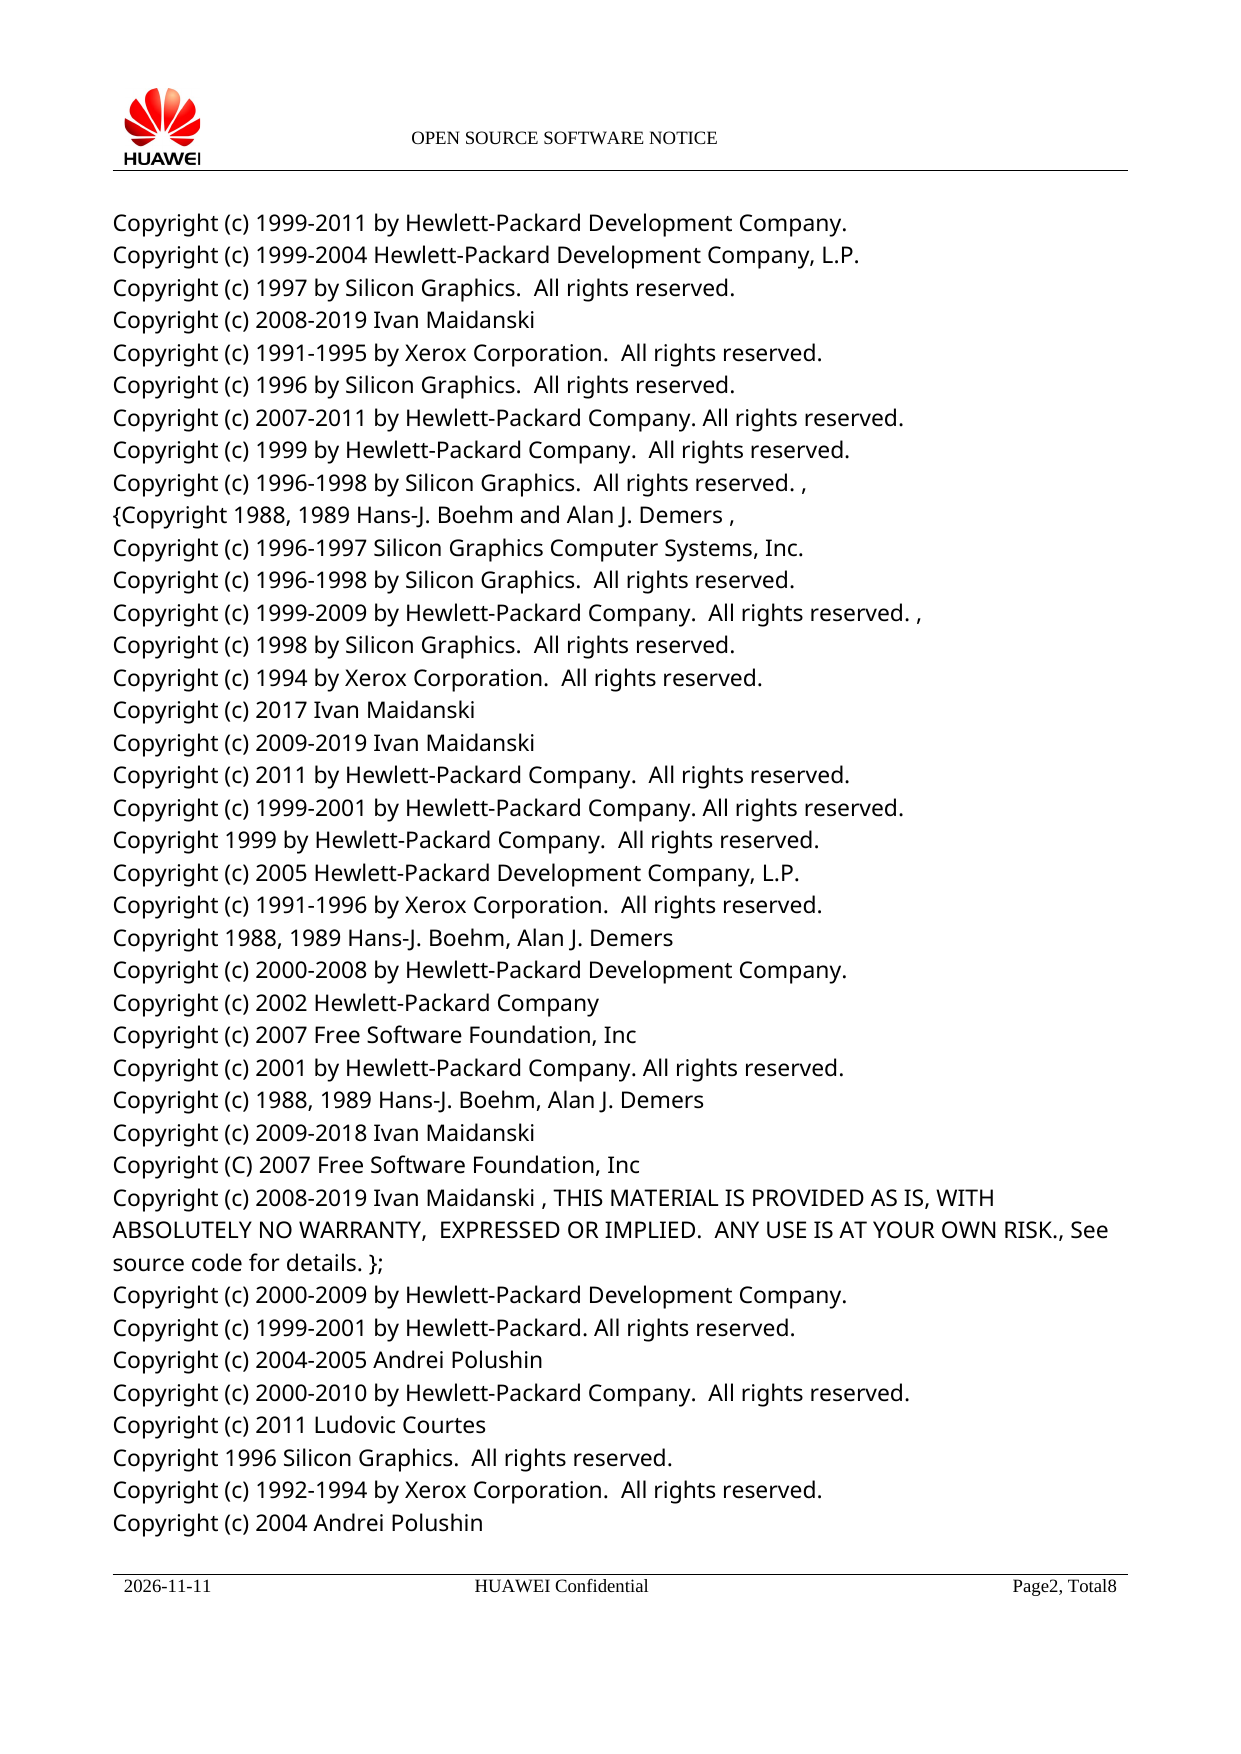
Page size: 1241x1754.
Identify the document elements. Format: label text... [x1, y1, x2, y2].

picture [124, 88, 201, 165]
